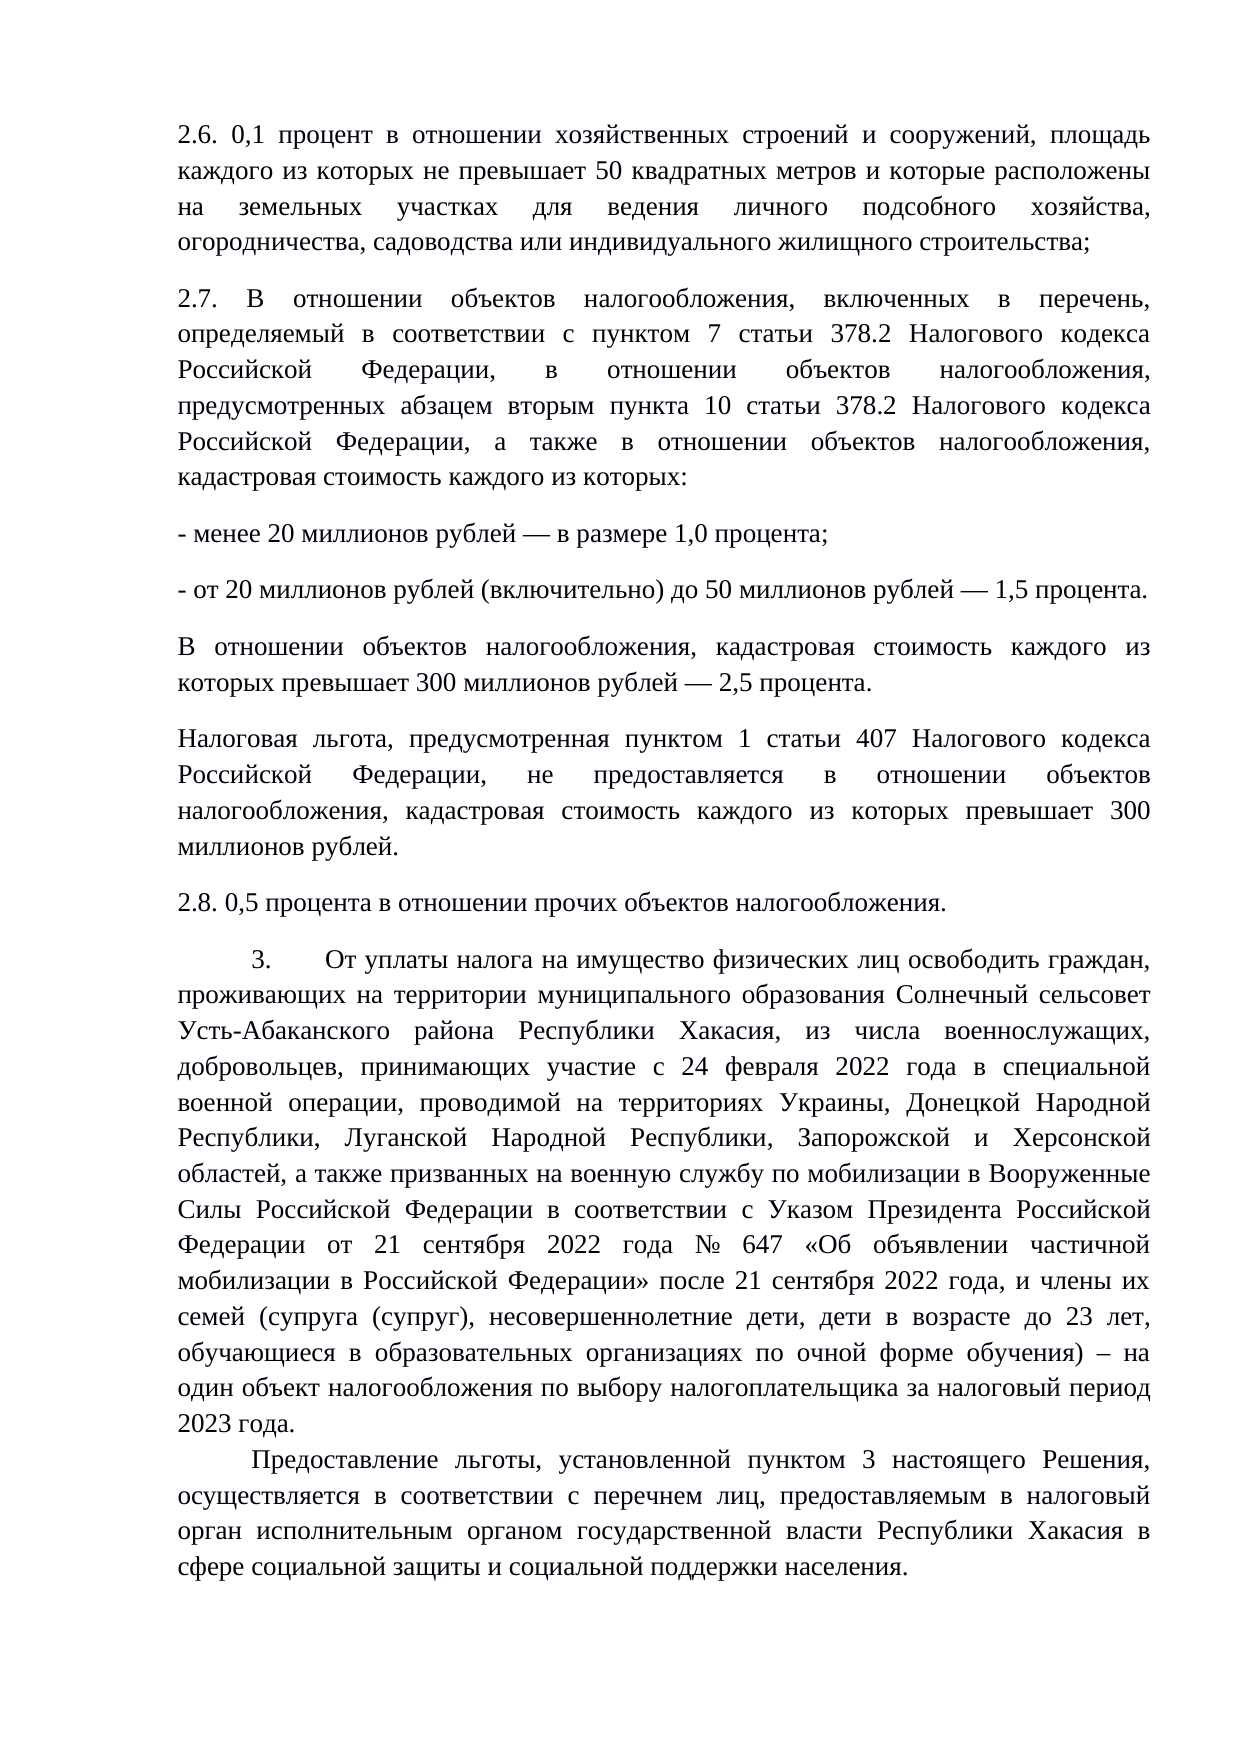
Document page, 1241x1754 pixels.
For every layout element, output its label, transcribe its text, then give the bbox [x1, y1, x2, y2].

text - менее 20 миллионов рублей — в размере 1,0 процента; [177, 517, 1152, 548]
text - от 20 миллионов рублей (включительно) до 50 миллионов рублей — 1,5 процента. [177, 574, 1152, 605]
text В отношении объектов налогообложения, кадастровая стоимость каждого из которых превышает 300 миллионов рублей — 2,5 процента. [177, 630, 1152, 697]
list От уплаты налога на имущество физических лиц освободить граждан, проживающих на территории муниципального образования Солнечный сельсовет Усть-Абаканского района Республики Хакасия, из числа военнослужащих, добровольцев, принимающих участие с 24 февраля 2022 года в специальной военной операции, проводимой на территориях Украины, Донецкой Народной Республики, Луганской Народной Республики, Запорожской и Херсонской областей, а также призванных на военную службу по мобилизации в Вооруженные Силы Российской Федерации в соответствии с Указом Президента Российской Федерации от 21 сентября 2022 года № 647 «Об объявлении частичной мобилизации в Российской Федерации» после 21 сентября 2022 года, и члены их семей (супруга (супруг), несовершеннолетние дети, дети в возрасте до 23 лет, обучающиеся в образовательных организациях по очной форме обучения) – на один объект налогообложения по выбору налогоплательщика за налоговый период 2023 года. [177, 943, 1152, 1438]
text Налоговая льгота, предусмотренная пунктом 1 статьи 407 Налогового кодекса Российской Федерации, не предоставляется в отношении объектов налогообложения, кадастровая стоимость каждого из которых превышает 300 миллионов рублей. [177, 722, 1152, 861]
text 2.6. 0,1 процент в отношении хозяйственных строений и сооружений, площадь каждого из которых не превышает 50 квадратных метров и которые расположены на земельных участках для ведения личного подсобного хозяйства, огородничества, садоводства или индивидуального жилищного строительства; [177, 118, 1152, 256]
text 2.8. 0,5 процента в отношении прочих объектов налогообложения. [177, 886, 1152, 917]
text 2.7. В отношении объектов налогообложения, включенных в перечень, определяемый в соответствии с пунктом 7 статьи 378.2 Налогового кодекса Российской Федерации, в отношении объектов налогообложения, предусмотренных абзацем вторым пункта 10 статьи 378.2 Налогового кодекса Российской Федерации, а также в отношении объектов налогообложения, кадастровая стоимость каждого из которых: [177, 282, 1152, 492]
list Предоставление льготы, установленной пунктом 3 настоящего Решения, осуществляется в соответствии с перечнем лиц, предоставляемым в налоговый орган исполнительным органом государственной власти Республики Хакасия в сфере социальной защиты и социальной поддержки населения. [177, 1443, 1152, 1581]
